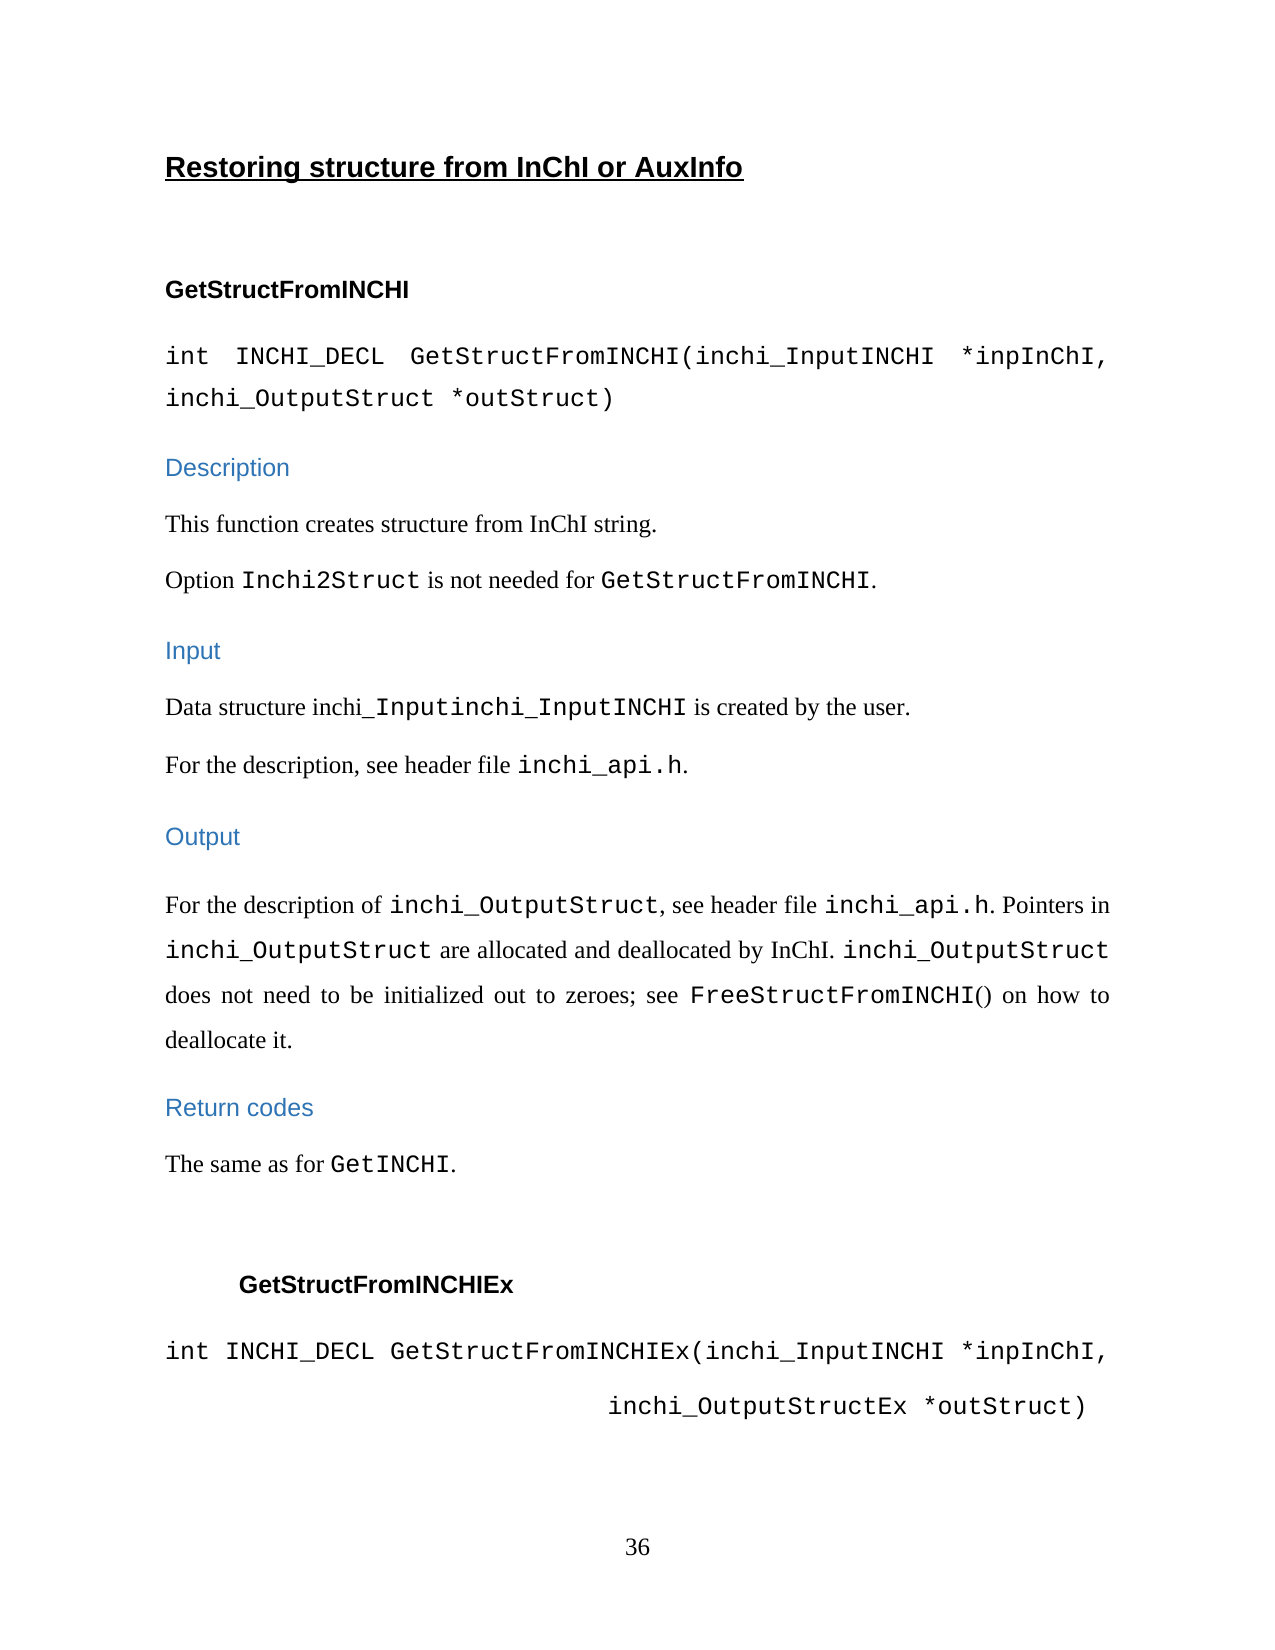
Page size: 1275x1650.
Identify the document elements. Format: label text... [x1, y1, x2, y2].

text This function creates structure from InChI string. [165, 509, 1110, 538]
subtitle Description [165, 453, 1110, 482]
subtitle Return codes [165, 1093, 1110, 1122]
subtitle GetStructFromINCHIEx [165, 1270, 1110, 1299]
text Data structure inchi_Inputinchi_InputINCHI is created by the user. [165, 692, 1110, 722]
text For the description of inchi_OutputStruct, see header file inchi_api.h. Pointers in inchi_OutputStruct are allocated and deallocated by InChI. inchi_OutputStruct does not need to be initialized out to zeroes; see FreeStructFromINCHI() on how to deallocate it. [165, 890, 1110, 1054]
text Option Inchi2Struct is not needed for GetStructFromINCHI. [165, 565, 1110, 596]
subtitle Input [165, 636, 1110, 665]
text int INCHI_DECL GetStructFromINCHI(inchi_InputINCHI *inpInChI, inchi_OutputStruct *outStruct) [165, 343, 1110, 414]
text inchi_OutputStructEx *outStruct) [165, 1393, 1110, 1422]
text For the description, see header file inchi_api.h. [165, 750, 1110, 781]
text int INCHI_DECL GetStructFromINCHIEx(inchi_InputINCHI *inpInChI, [165, 1338, 1110, 1367]
subtitle GetStructFromINCHI [165, 275, 1110, 304]
text The same as for GetINCHI. [165, 1149, 1110, 1180]
subtitle Restoring structure from InChI or AuxInfo [165, 150, 1110, 183]
subtitle Output [165, 822, 1110, 850]
